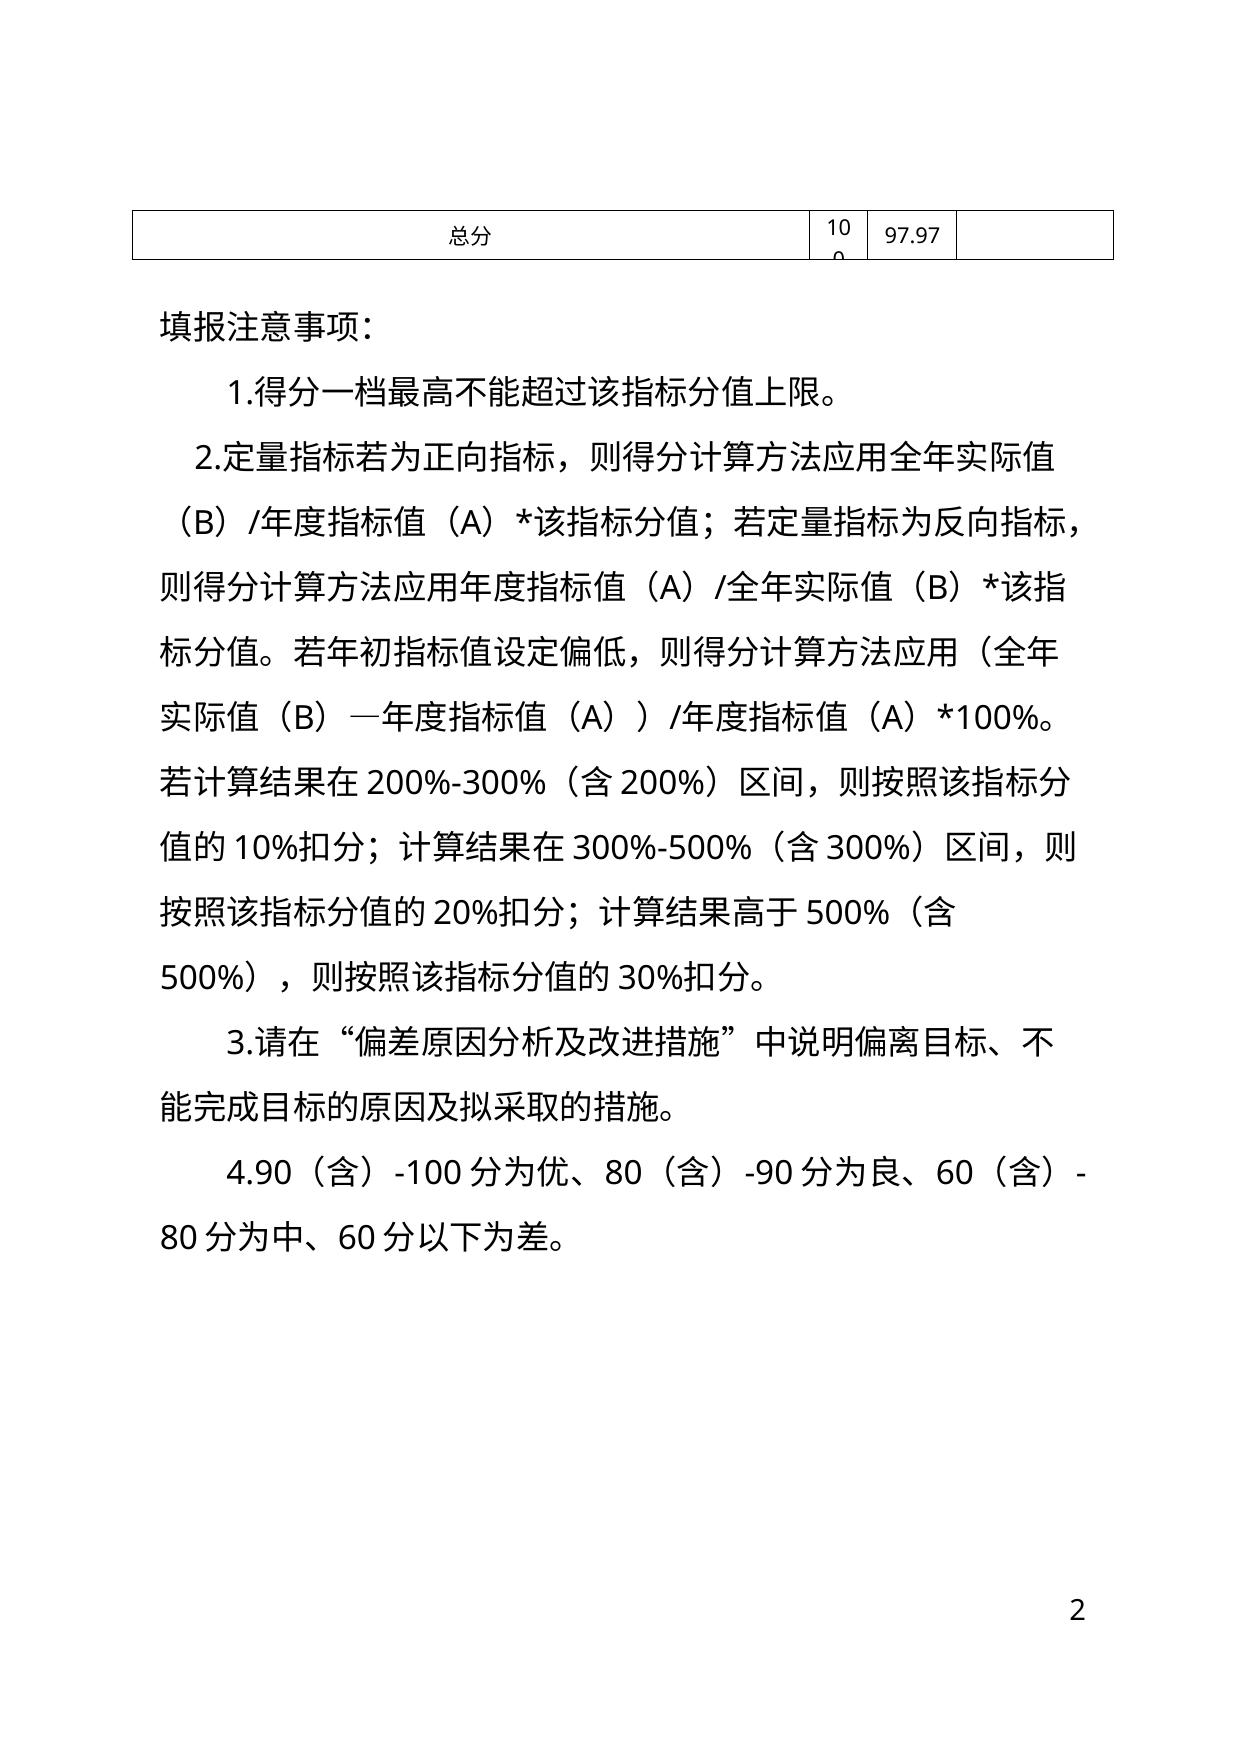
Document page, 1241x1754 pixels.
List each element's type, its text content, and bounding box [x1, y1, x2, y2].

table_cell [957, 211, 1113, 259]
text 3.请在“偏差原因分析及改进措施”中说明偏离目标、不能完成目标的原因及拟采取的措施。 [159, 1008, 1087, 1138]
text 1.得分一档最高不能超过该指标分值上限。 [159, 358, 1087, 423]
text 2.定量指标若为正向指标，则得分计算方法应用全年实际值（B）/年度指标值（A）*该指标分值；若定量指标为反向指标，则得分计算方法应用年度指标值（A）/全年实际值（B）*该指标分值。若年初指标值设定偏低，则得分计算方法应用（全年实际值（B）—年度指标值（A））/年度指标值（A）*100%。若计算结果在200%-300%（含200%）区间，则按照该指标分值的10%扣分；计算结果在300%-500%（含300%）区间，则按照该指标分值的20%扣分；计算结果高于500%（含500%），则按照该指标分值的30%扣分。 [159, 423, 1087, 1008]
table_cell 总分 [133, 211, 809, 259]
table_cell 97.97 [868, 211, 956, 259]
text 填报注意事项： [159, 293, 1087, 358]
text 4.90（含）-100分为优、80（含）-90分为良、60（含）-80分为中、60分以下为差。 [159, 1138, 1087, 1268]
table_cell 100 [810, 211, 867, 259]
